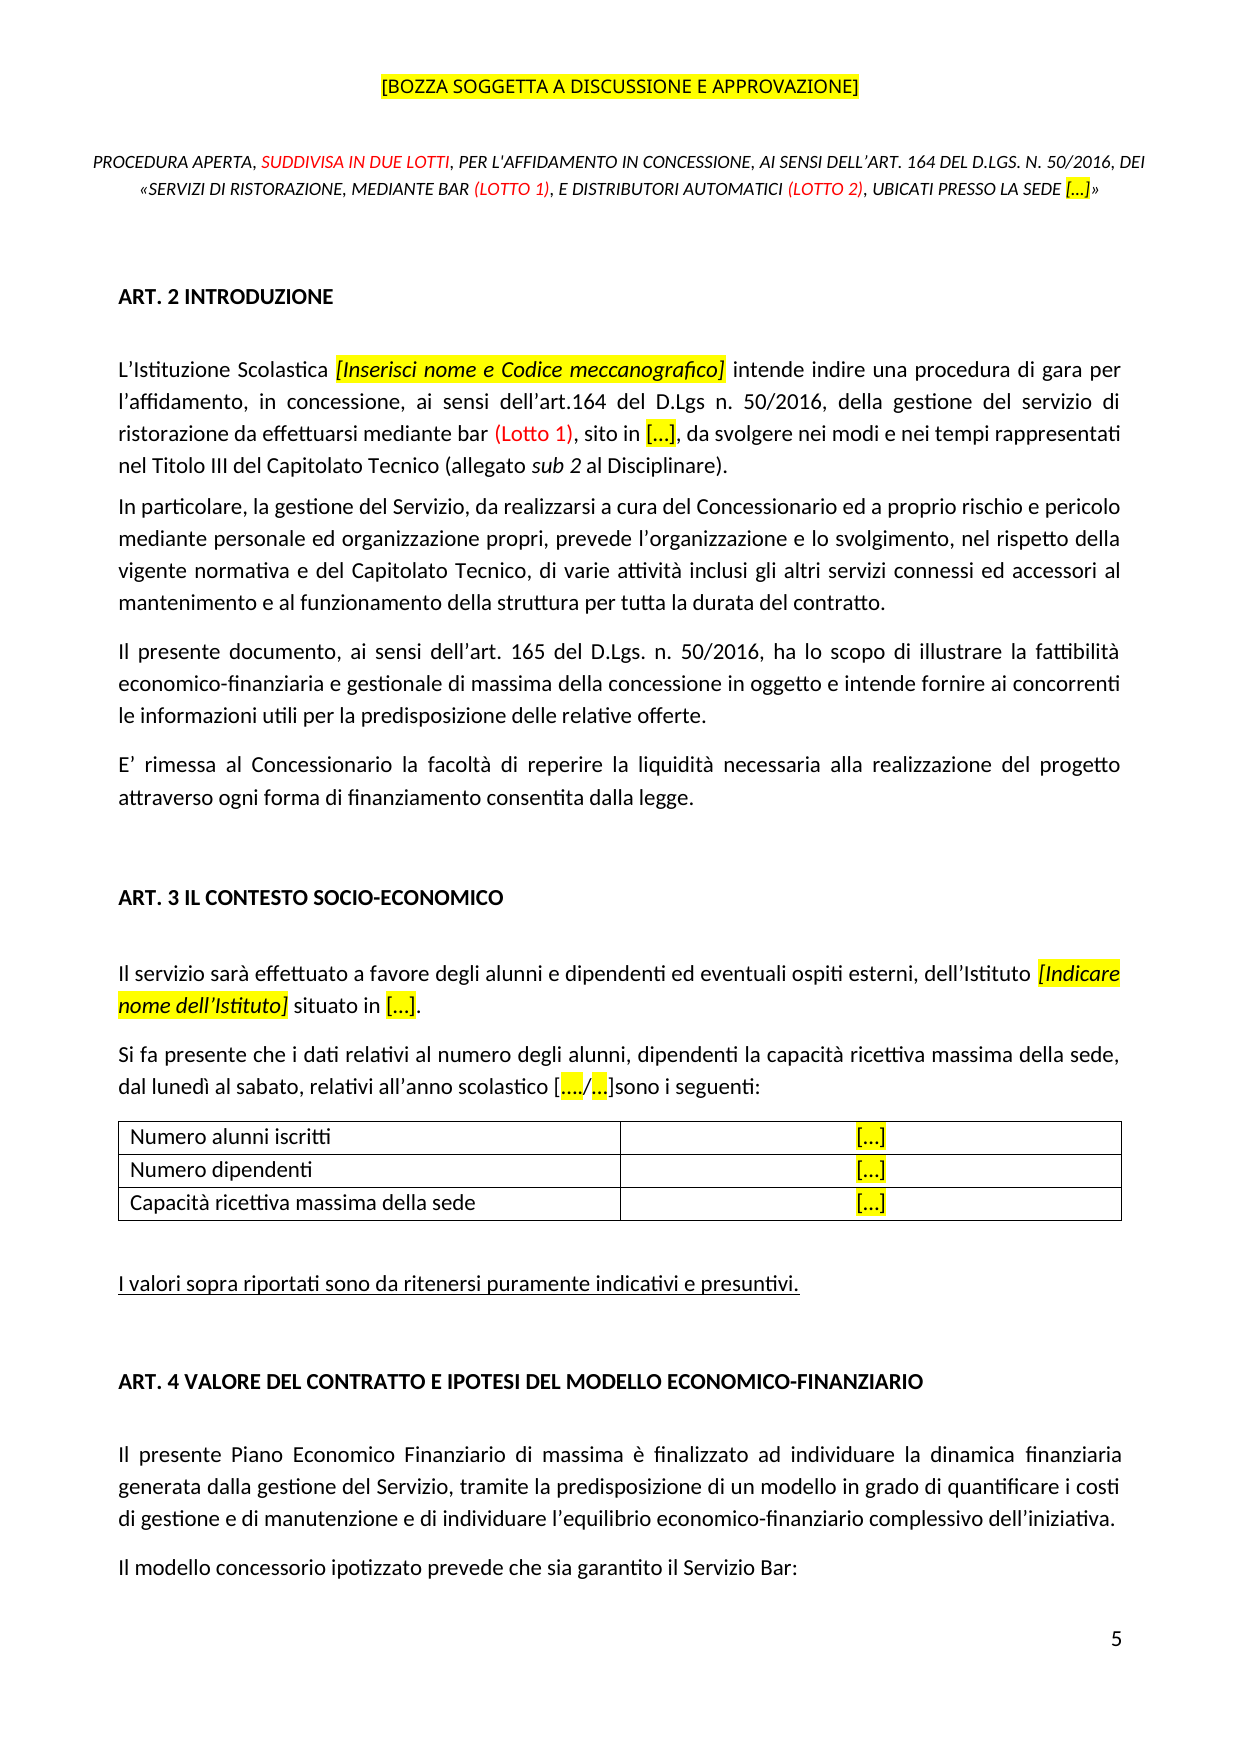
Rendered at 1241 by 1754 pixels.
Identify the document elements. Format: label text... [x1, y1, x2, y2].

subtitle ART. 2 INTRODUZIONE [118, 282, 1122, 310]
text Si fa presente che i dati relativi al numero degli alunni, dipendenti la capacità ricettiva massima della sede, dal lunedì al sabato, relativi all’anno scolastico […./…]sono i seguenti: [118, 1040, 1122, 1100]
text I valori sopra riportati sono da ritenersi puramente indicativi e presuntivi. [118, 1269, 1122, 1297]
text Il presente documento, ai sensi dell’art. 165 del D.Lgs. n. 50/2016, ha lo scopo di illustrare la fattibilità economico-finanziaria e gestionale di massima della concessione in oggetto e intende fornire ai concorrenti le informazioni utili per la predisposizione delle relative offerte. [118, 637, 1122, 730]
table_header […] [621, 1122, 1121, 1154]
table_header Numero alunni iscritti [119, 1122, 620, 1154]
table_cell […] [621, 1188, 1121, 1219]
table_cell Numero dipendenti [119, 1155, 620, 1187]
text Il presente Piano Economico Finanziario di massima è finalizzato ad individuare la dinamica finanziaria generata dalla gestione del Servizio, tramite la predisposizione di un modello in grado di quantificare i costi di gestione e di manutenzione e di individuare l’equilibrio economico-finanziario complessivo dell’iniziativa. [118, 1440, 1122, 1532]
subtitle ART. 4 VALORE DEL CONTRATTO E IPOTESI DEL MODELLO ECONOMICO-FINANZIARIO [118, 1367, 1122, 1395]
table_cell […] [621, 1155, 1121, 1187]
text E’ rimessa al Concessionario la facoltà di reperire la liquidità necessaria alla realizzazione del progetto attraverso ogni forma di finanziamento consentita dalla legge. [118, 751, 1122, 811]
text L’Istituzione Scolastica [Inserisci nome e Codice meccanografico] intende indire una procedura di gara per l’affidamento, in concessione, ai sensi dell’art.164 del D.Lgs n. 50/2016, della gestione del servizio di ristorazione da effettuarsi mediante bar (Lotto 1), sito in […], da svolgere nei modi e nei tempi rappresentati nel Titolo III del Capitolato Tecnico (allegato sub 2 al Disciplinare). [118, 355, 1122, 479]
text In particolare, la gestione del Servizio, da realizzarsi a cura del Concessionario ed a proprio rischio e pericolo mediante personale ed organizzazione propri, prevede l’organizzazione e lo svolgimento, nel rispetto della vigente normativa e del Capitolato Tecnico, di varie attività inclusi gli altri servizi connessi ed accessori al mantenimento e al funzionamento della struttura per tutta la durata del contratto. [118, 492, 1122, 616]
text Il servizio sarà effettuato a favore degli alunni e dipendenti ed eventuali ospiti esterni, dell’Istituto [Indicare nome dell’Istituto] situato in […]. [118, 959, 1122, 1019]
subtitle ART. 3 IL CONTESTO SOCIO-ECONOMICO [118, 883, 1122, 911]
table_cell Capacità ricettiva massima della sede [119, 1188, 620, 1219]
text Il modello concessorio ipotizzato prevede che sia garantito il Servizio Bar: [118, 1553, 1122, 1581]
